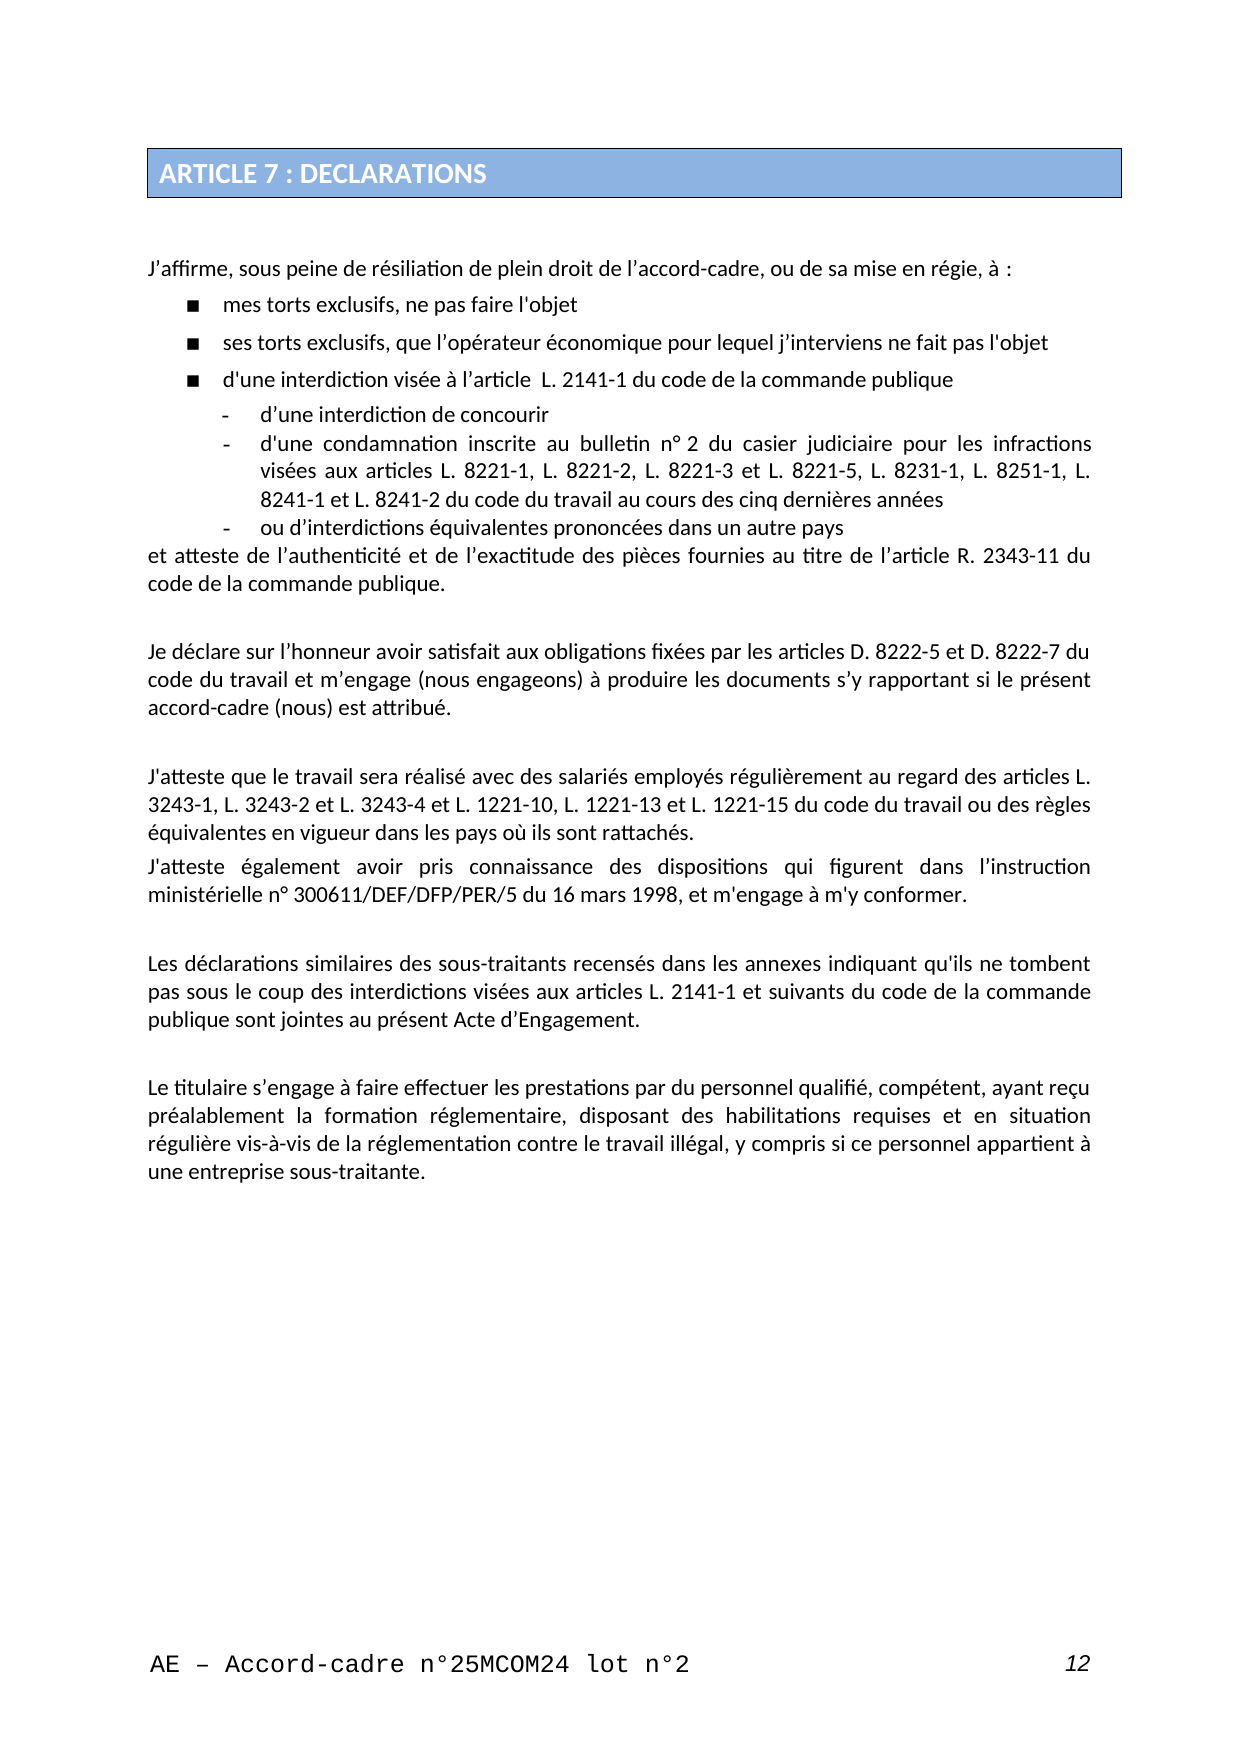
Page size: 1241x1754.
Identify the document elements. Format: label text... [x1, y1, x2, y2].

text J'atteste également avoir pris connaissance des dispositions qui figurent dans l’instruction ministérielle n° 300611/DEF/DFP/PER/5 du 16 mars 1998, et m'engage à m'y conformer. [148, 852, 1093, 908]
list d'une interdiction visée à l’article L. 2141-1 du code de la commande publique [185, 363, 1093, 394]
list ou d’interdictions équivalentes prononcées dans un autre pays [223, 513, 1093, 541]
list mes torts exclusifs, ne pas faire l'objet [185, 288, 1093, 319]
list d'une condamnation inscrite au bulletin n° 2 du casier judiciaire pour les infractions visées aux articles L. 8221-. 8221-. 8221-3 et L. 8221-. 8231-. 8251-. 8241-1 et L. 8241-2 du code du travail au cours des cinq dernières années [223, 429, 1093, 513]
text et atteste de l’authenticité et de l’exactitude des pièces fournies au titre de l’article R. 2343-11 du code de la commande publique. [148, 541, 1093, 597]
text J'atteste que le travail sera réalisé avec des salariés employés régulièrement au regard des articles L. 3243-. 3243-2 et L. 3243-4 et L. 1221-. 1221-13 et L. 1221-15 du code du travail ou des règles équivalentes en vigueur dans les pays où ils sont rattachés. [148, 762, 1093, 846]
table_header ARTICLE 7 : DECLARATIONS [148, 149, 1121, 197]
list d’une interdiction de concourir [221, 401, 1093, 429]
text Je déclare sur l’honneur avoir satisfait aux obligations fixées par les articles D. 8222-5 et D. 8222-7 du code du travail et m’engage (nous engageons) à produire les documents s’y rapportant si le présent accord-cadre (nous) est attribué. [148, 637, 1093, 721]
list ses torts exclusifs, que l’opérateur économique pour lequel j’interviens ne fait pas l'objet [185, 326, 1093, 357]
text J’affirme, sous peine de résiliation de plein droit de l’accord-cadre, ou de sa mise en régie, à : [148, 254, 1093, 282]
text Le titulaire s’engage à faire effectuer les prestations par du personnel qualifié, compétent, ayant reçu préalablement la formation réglementaire, disposant des habilitations requises et en situation régulière vis-à-vis de la réglementation contre le travail illégal, y compris si ce personnel appartient à une entreprise sous-traitante. [148, 1073, 1093, 1185]
text Les déclarations similaires des sous-traitants recensés dans les annexes indiquant qu'ils ne tombent pas sous le coup des interdictions visées aux articles L. 2141-1 et suivants du code de la commande publique sont jointes au présent Acte d’Engagement. [148, 949, 1093, 1033]
